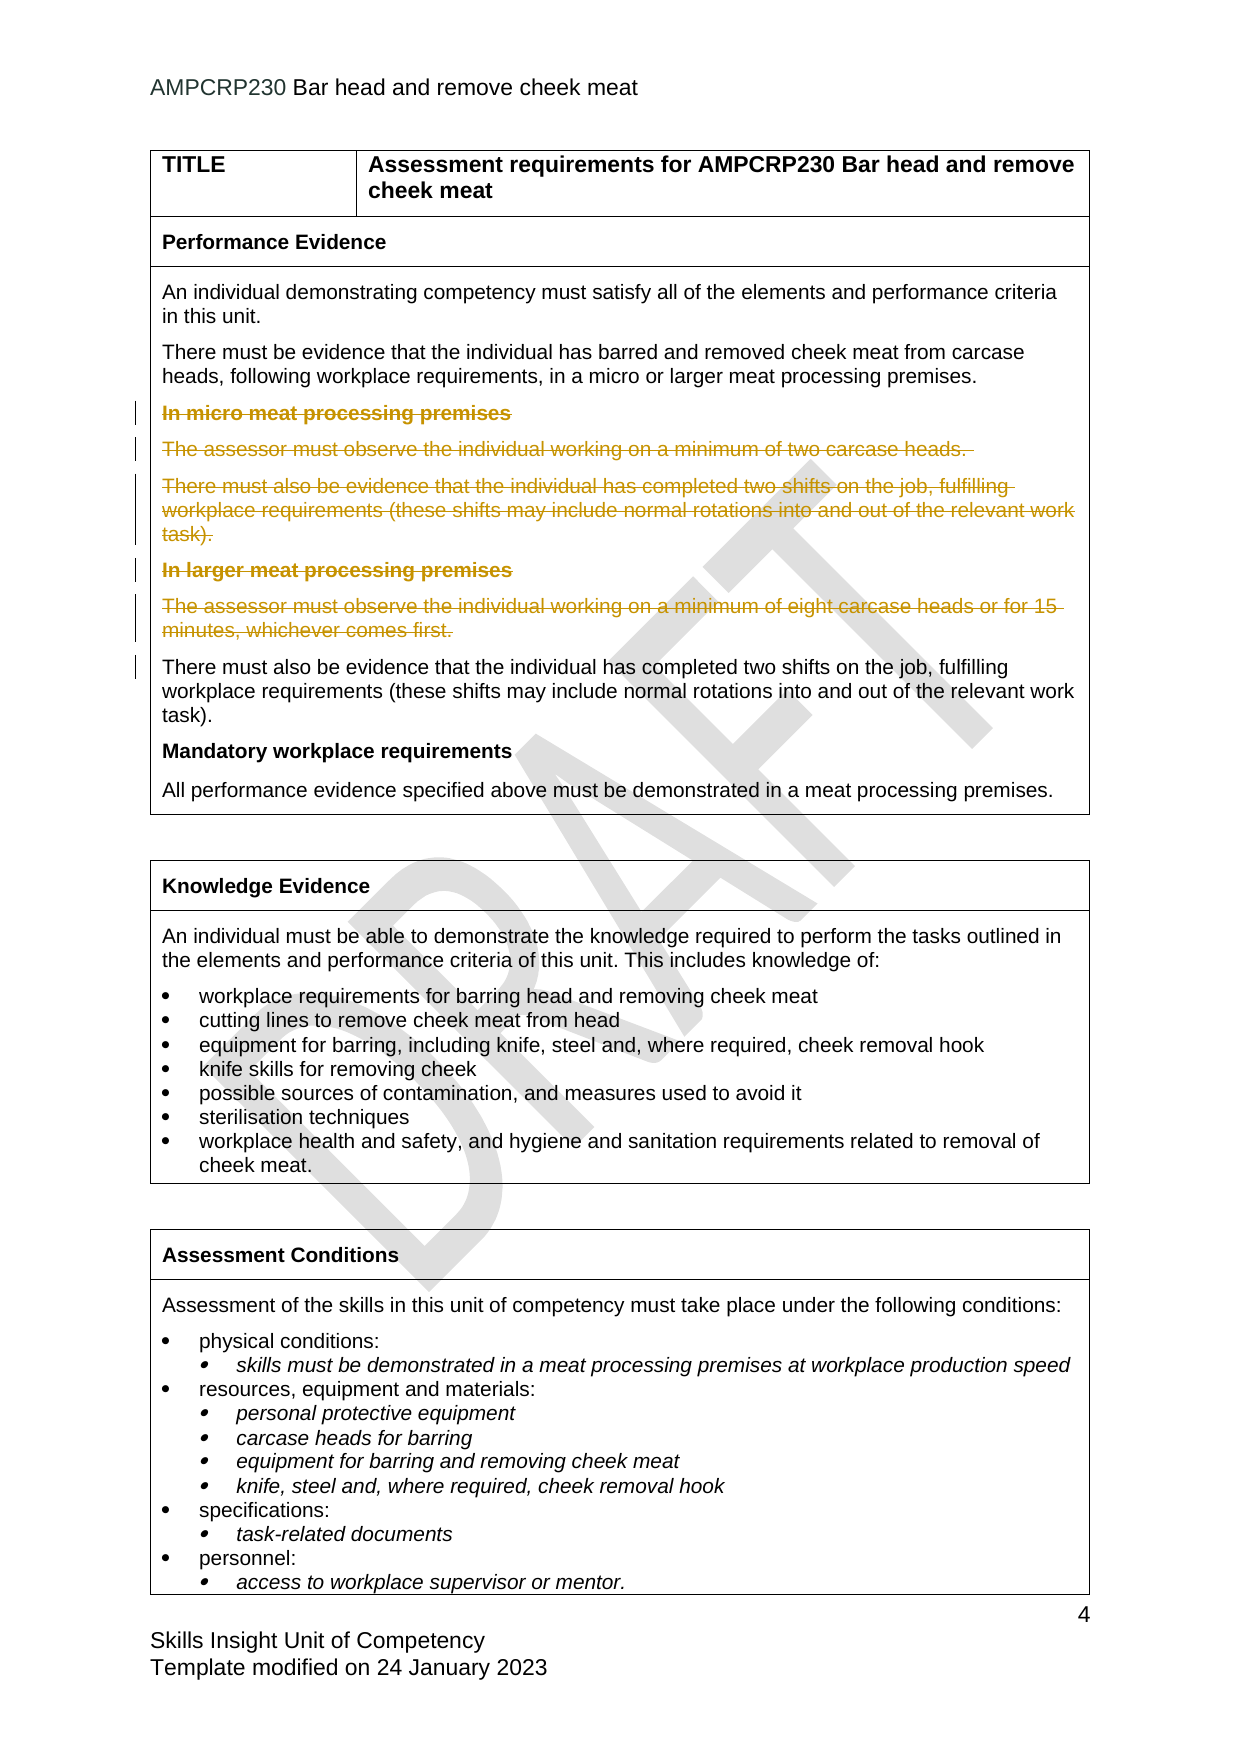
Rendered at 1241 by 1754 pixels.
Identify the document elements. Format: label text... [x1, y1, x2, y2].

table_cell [151, 1280, 1089, 1594]
table_header Assessment requirements for AMPCRP230 Bar head and remove cheek meat [357, 151, 1089, 216]
table_header Assessment Conditions [151, 1230, 1089, 1279]
table_header Knowledge Evidence [151, 861, 1089, 910]
table_cell An individual demonstrating competency must satisfy all of the elements and performance criteria in this unit. There must be evidence that the individual has barred and removed cheek meat from carcase heads, following workplace requirements, in a micro or larger meat processing premises. There must also be evidence that the individual has completed two shifts on the job, fulfilling workplace requirements (these shifts may include normal rotations into and out of the relevant work task). Mandatory workplace requirements All performance evidence specified above must be demonstrated in a meat processing premises. [151, 267, 1089, 814]
table_cell Performance Evidence [151, 217, 1089, 266]
table_header TITLE [151, 151, 356, 216]
table_cell An individual must be able to demonstrate the knowledge required to perform the tasks outlined in the elements and performance criteria of this unit. This includes knowledge of: workplace requirements for barring head and removing cheek meat cutting lines to remove cheek meat from head equipment for barring, including knife, steel and, where required, cheek removal hook knife skills for removing cheek possible sources of contamination, and measures used to avoid it sterilisation techniques workplace health and safety, and hygiene and sanitation requirements related to removal of cheek meat. [151, 911, 1089, 1183]
